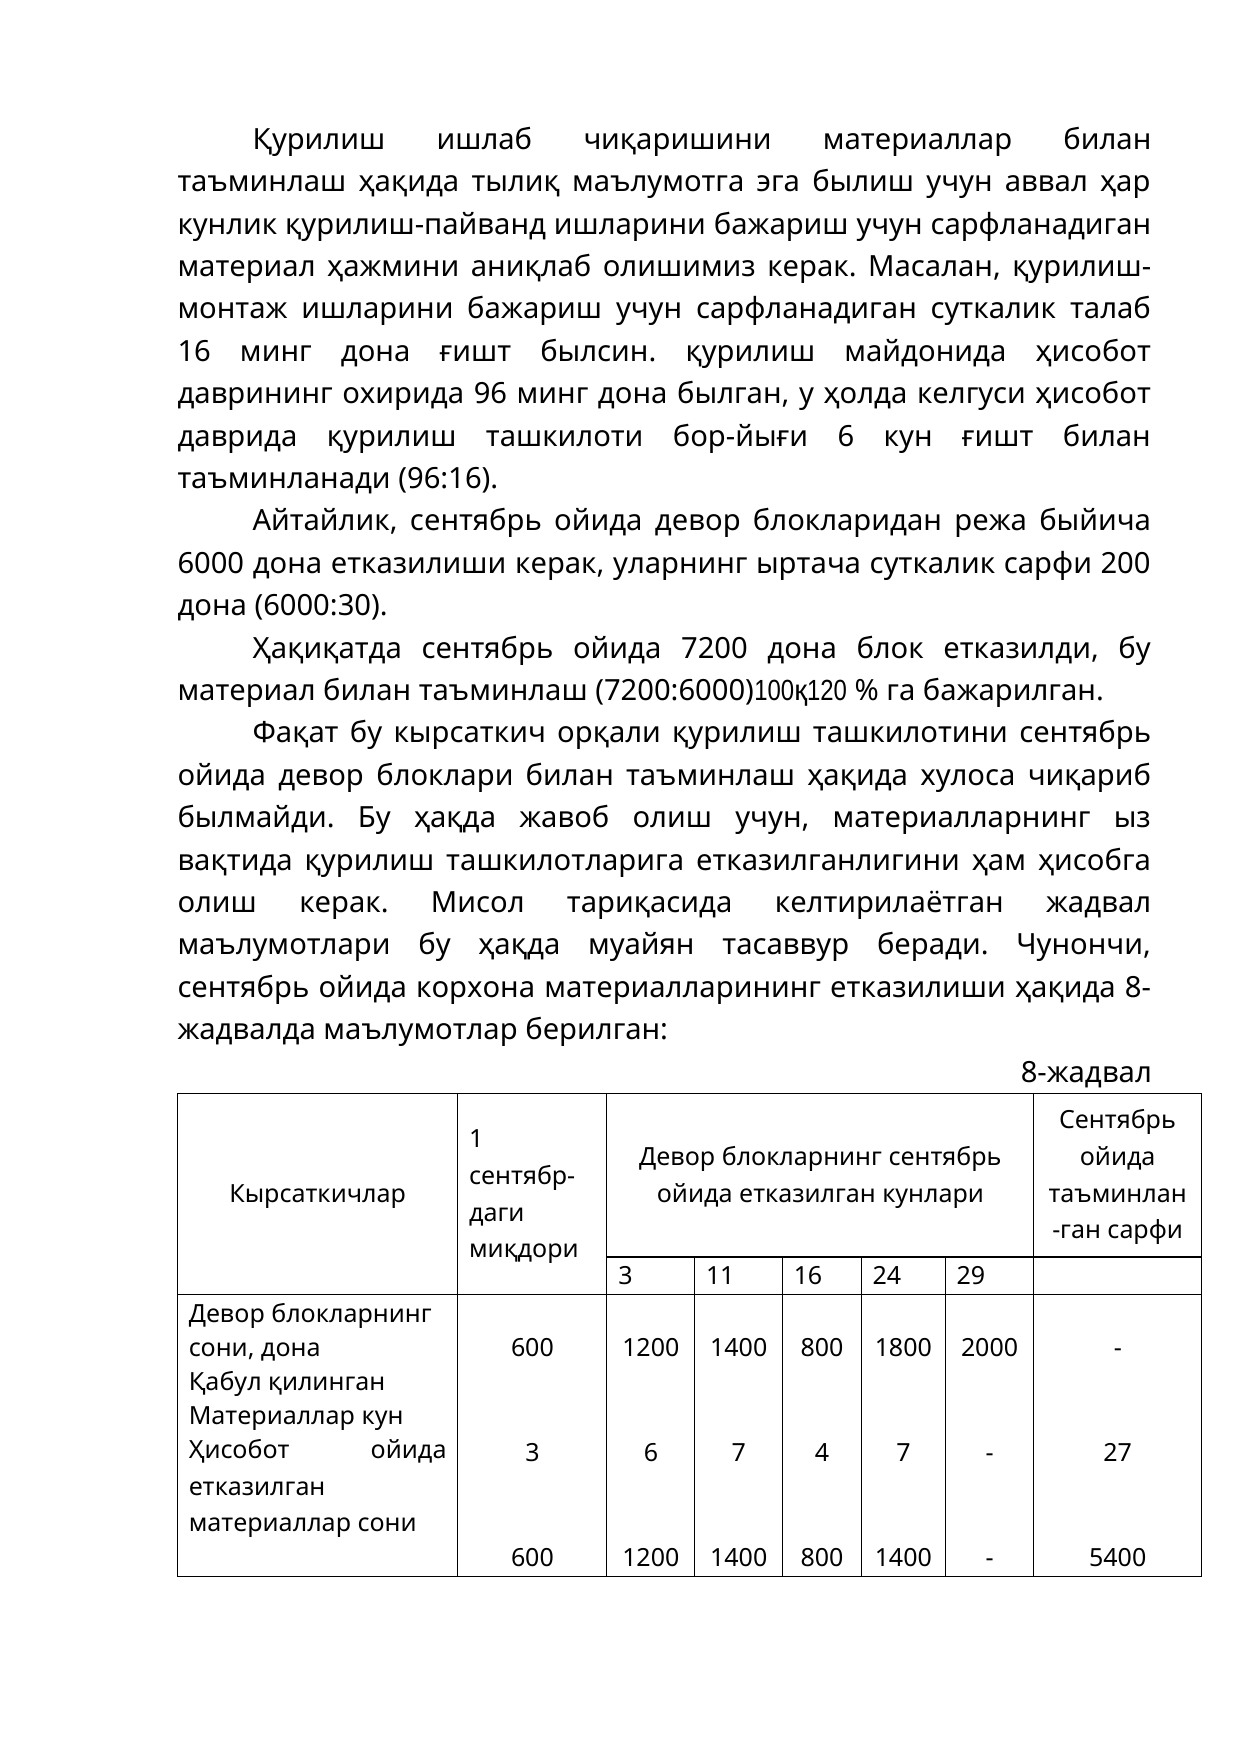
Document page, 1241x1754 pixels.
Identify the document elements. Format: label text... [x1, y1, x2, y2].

table_cell 24 [862, 1258, 945, 1294]
table_cell 29 [946, 1258, 1033, 1294]
table_cell 16 [783, 1258, 861, 1294]
table_cell 11 [695, 1258, 782, 1294]
table_header 1 сентябр-даги миқдори [458, 1094, 606, 1294]
table_cell Девор блокларнинг сони, дона Қабул қилинган Материаллар кун Ҳисобот ойида етказилган материаллар сони [178, 1295, 457, 1576]
table_cell 1800 7 1400 [862, 1295, 945, 1576]
text Ҳақиқатда сентябрь ойида 7200 дона блок етказилди, бу материал билан таъминлаш (7200:6000)100қ120 % га бажарилган. [177, 627, 1152, 712]
table_cell 600 3 600 [458, 1295, 606, 1576]
table_cell - 27 5400 [1034, 1295, 1201, 1576]
table_cell 1400 7 1400 [695, 1295, 782, 1576]
table_header Сентябрь ойида таъминлан-ган сарфи [1034, 1094, 1201, 1256]
table_cell 800 4 800 [783, 1295, 861, 1576]
text Айтайлик, сентябрь ойида девор блокларидан режа быйича 6000 дона етказилиши керак, уларнинг ыртача суткалик сарфи 200 дона (6000:30). [177, 500, 1152, 627]
table_cell [1034, 1258, 1201, 1294]
table_header Девор блокларнинг сентябрь ойида етказилган кунлари [607, 1094, 1033, 1256]
table_header Кырсаткичлар [178, 1094, 457, 1294]
table_cell 2000 - - [946, 1295, 1033, 1576]
text 8-жадвал [177, 1051, 1152, 1093]
table_cell 1200 6 1200 [607, 1295, 694, 1576]
table_cell 3 [607, 1258, 694, 1294]
text Фақат бу кырсаткич орқали қурилиш ташкилотини сентябрь ойида девор блоклари билан таъминлаш ҳақида хулоса чиқариб былмайди. Бу ҳақда жавоб олиш учун, материалларнинг ыз вақтида қурилиш ташкилотларига етказилганлигини ҳам ҳисобга олиш керак. Мисол тариқасида келтирилаётган жадвал маълумотлари бу ҳақда муайян тасаввур беради. Чунончи, сентябрь ойида корхона материалларининг етказилиши ҳақида 8-жадвалда маълумотлар берилган: [177, 712, 1152, 1051]
text Қурилиш ишлаб чиқаришини материаллар билан таъминлаш ҳақида тылиқ маълумотга эга былиш учун аввал ҳар кунлик қурилиш-пайванд ишларини бажариш учун сарфланадиган материал ҳажмини аниқлаб олишимиз керак. Масалан, қурилиш-монтаж ишларини бажариш учун сарфланадиган суткалик талаб 16 минг дона ғишт былсин. қурилиш майдонида ҳисобот даврининг охирида 96 минг дона былган, у ҳолда келгуси ҳисобот даврида қурилиш ташкилоти бор-йығи 6 кун ғишт билан таъминланади (96:16). [177, 118, 1152, 500]
